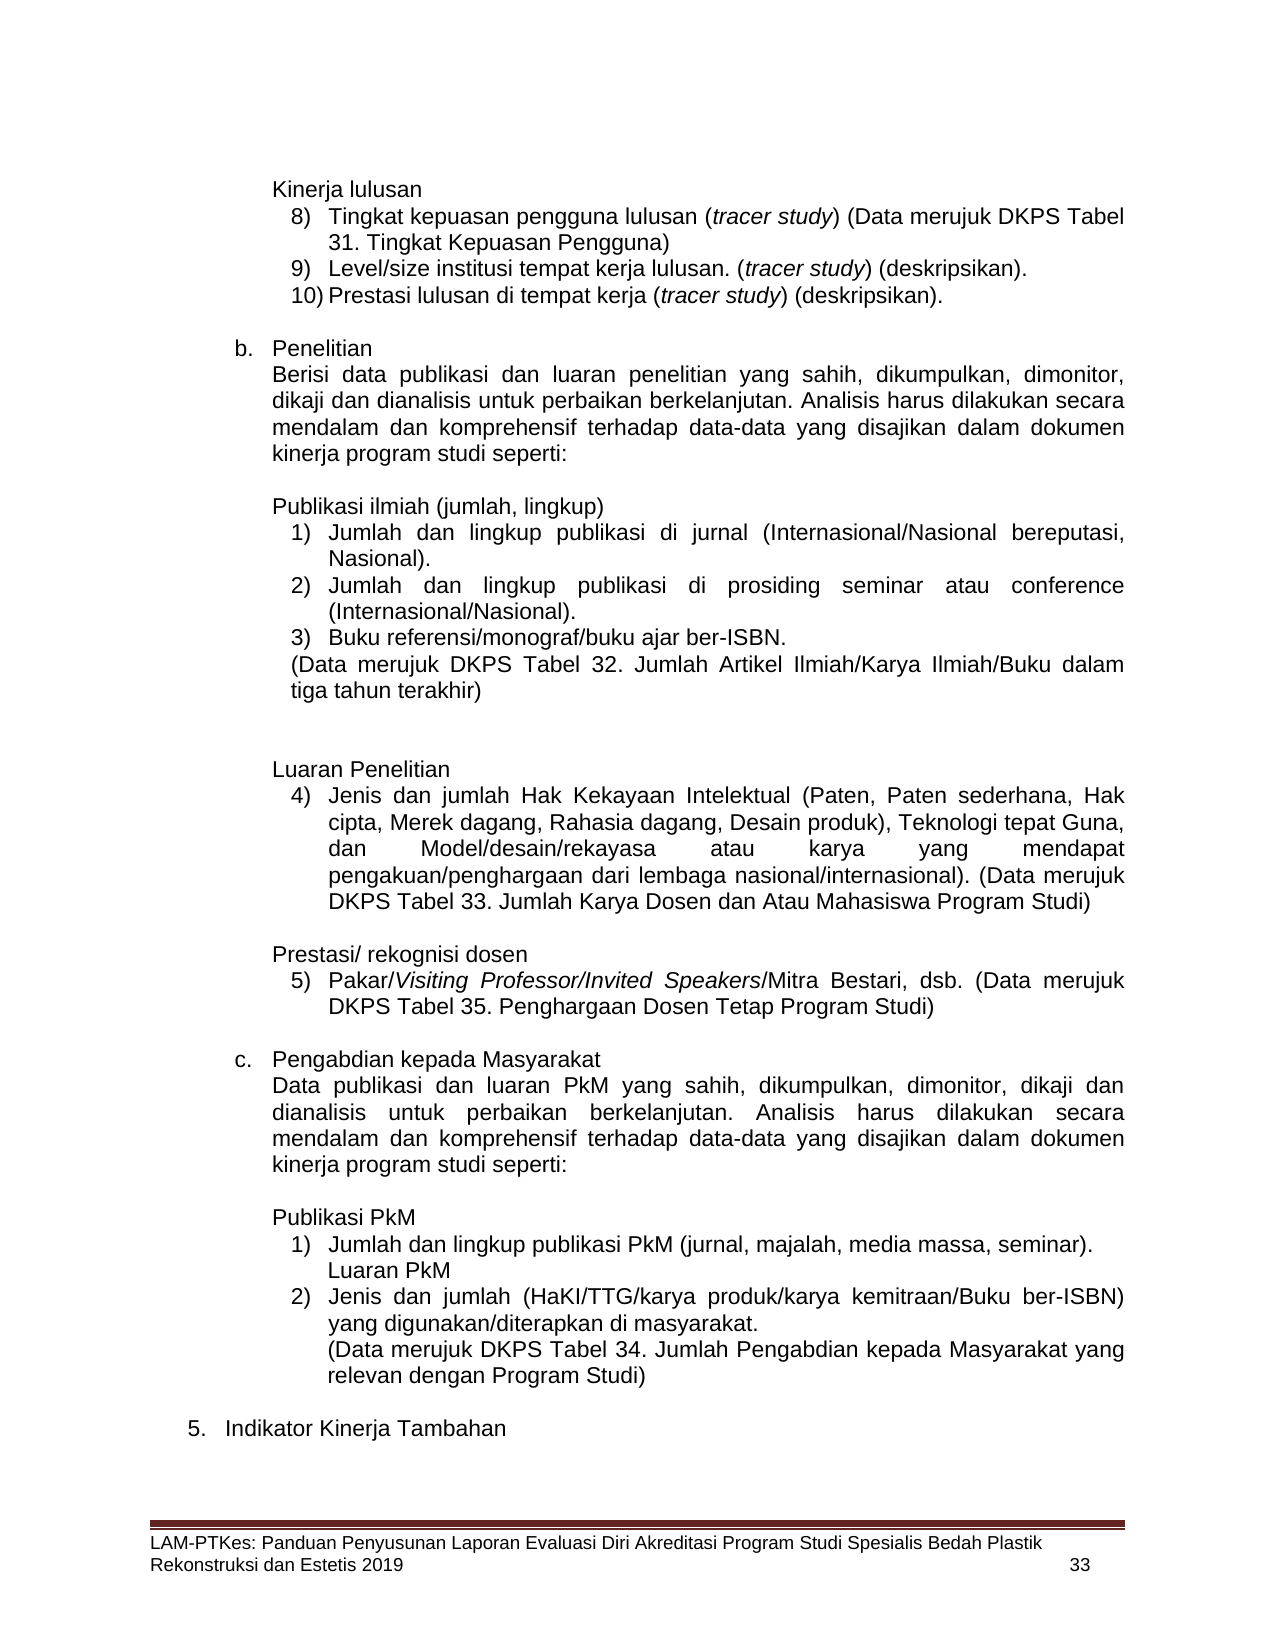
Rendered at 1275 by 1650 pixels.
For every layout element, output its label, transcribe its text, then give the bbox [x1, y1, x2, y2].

text Luaran PkM [327, 1257, 1125, 1283]
text Publikasi PkM [272, 1204, 1125, 1231]
list Jenis dan jumlah Hak Kekayaan Intelektual (Paten, Paten sederhana, Hak cipta, Merek dagang, Rahasia dagang, Desain produk), Teknologi tepat Guna, dan Model/desain/rekayasa atau karya yang mendapat pengakuan/penghargaan dari lembaga nasional/internasional). (Data merujuk DKPS Tabel 33. Jumlah Karya Dosen dan Atau Mahasiswa Program Studi) [291, 782, 1125, 914]
text Data publikasi dan luaran PkM yang sahih, dikumpulkan, dimonitor, dikaji dan dianalisis untuk perbaikan berkelanjutan. Analisis harus dilakukan secara mendalam dan komprehensif terhadap data-data yang disajikan dalam dokumen kinerja program studi seperti: [272, 1072, 1125, 1178]
text Kinerja lulusan [272, 176, 1125, 203]
list Jumlah dan lingkup publikasi di prosiding seminar atau conference (Internasional/Nasional). [291, 572, 1125, 624]
text Berisi data publikasi dan luaran penelitian yang sahih, dikumpulkan, dimonitor, dikaji dan dianalisis untuk perbaikan berkelanjutan. Analisis harus dilakukan secara mendalam dan komprehensif terhadap data-data yang disajikan dalam dokumen kinerja program studi seperti: [272, 361, 1125, 466]
text Luaran Penelitian [272, 756, 1125, 782]
list Tingkat kepuasan pengguna lulusan (tracer study) (Data merujuk DKPS Tabel 31. Tingkat Kepuasan Pengguna) [291, 203, 1125, 255]
list Penelitian [234, 334, 1125, 361]
list Pengabdian kepada Masyarakat [234, 1046, 1125, 1072]
list Level/size institusi tempat kerja lulusan. (tracer study) (deskripsikan). [291, 255, 1125, 282]
list Pakar/Visiting Professor/Invited Speakers/Mitra Bestari, dsb. (Data merujuk DKPS Tabel 35. Penghargaan Dosen Tetap Program Studi) [291, 967, 1125, 1020]
text Publikasi ilmiah (jumlah, lingkup) [272, 493, 1125, 519]
list Jumlah dan lingkup publikasi di jurnal (Internasional/Nasional bereputasi, Nasional). [291, 519, 1125, 572]
text (Data merujuk DKPS Tabel 34. Jumlah Pengabdian kepada Masyarakat yang relevan dengan Program Studi) [327, 1336, 1125, 1389]
list Jumlah dan lingkup publikasi PkM (jurnal, majalah, media massa, seminar). [291, 1231, 1125, 1257]
list Prestasi lulusan di tempat kerja (tracer study) (deskripsikan). [291, 282, 1125, 308]
text (Data merujuk DKPS Tabel 32. Jumlah Artikel Ilmiah/Karya Ilmiah/Buku dalam tiga tahun terakhir) [291, 651, 1125, 703]
list Indikator Kinerja Tambahan [187, 1415, 1125, 1441]
list Buku referensi/monograf/buku ajar ber-ISBN. [291, 624, 1125, 651]
list Jenis dan jumlah (HaKI/TTG/karya produk/karya kemitraan/Buku ber-ISBN) yang digunakan/diterapkan di masyarakat. [291, 1283, 1125, 1336]
text Prestasi/ rekognisi dosen [272, 941, 1125, 967]
